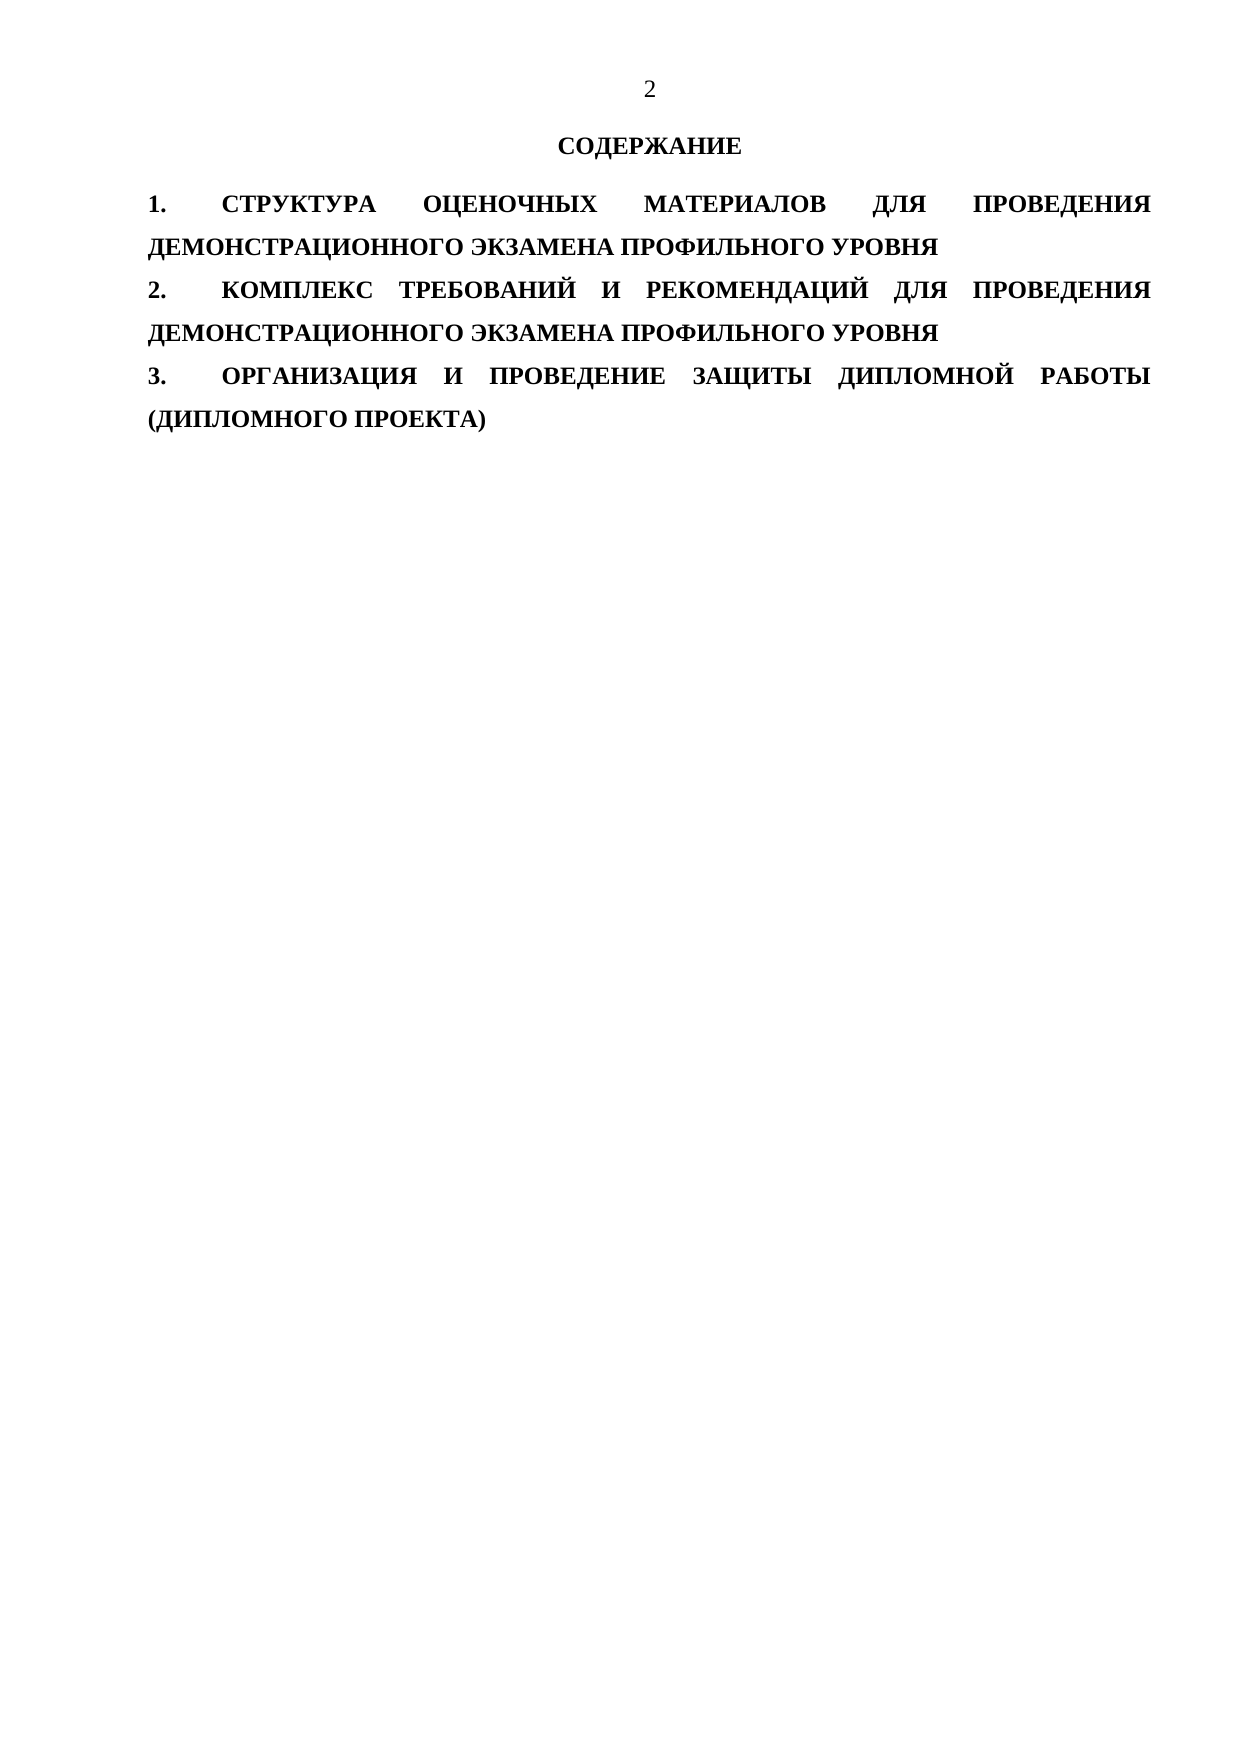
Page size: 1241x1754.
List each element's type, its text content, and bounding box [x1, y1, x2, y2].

list ОРГАНИЗАЦИЯ И ПРОВЕДЕНИЕ ЗАЩИТЫ ДИПЛОМНОЙ РАБОТЫ (ДИПЛОМНОГО ПРОЕКТА) [148, 361, 1152, 433]
list СТРУКТУРА ОЦЕНОЧНЫХ МАТЕРИАЛОВ ДЛЯ ПРОВЕДЕНИЯ ДЕМОНСТРАЦИОННОГО ЭКЗАМЕНА ПРОФИЛЬНОГО УРОВНЯ [148, 189, 1152, 261]
list КОМПЛЕКС ТРЕБОВАНИЙ И РЕКОМЕНДАЦИЙ ДЛЯ ПРОВЕДЕНИЯ ДЕМОНСТРАЦИОННОГО ЭКЗАМЕНА ПРОФИЛЬНОГО УРОВНЯ [148, 275, 1152, 347]
text СОДЕРЖАНИЕ [148, 131, 1152, 160]
